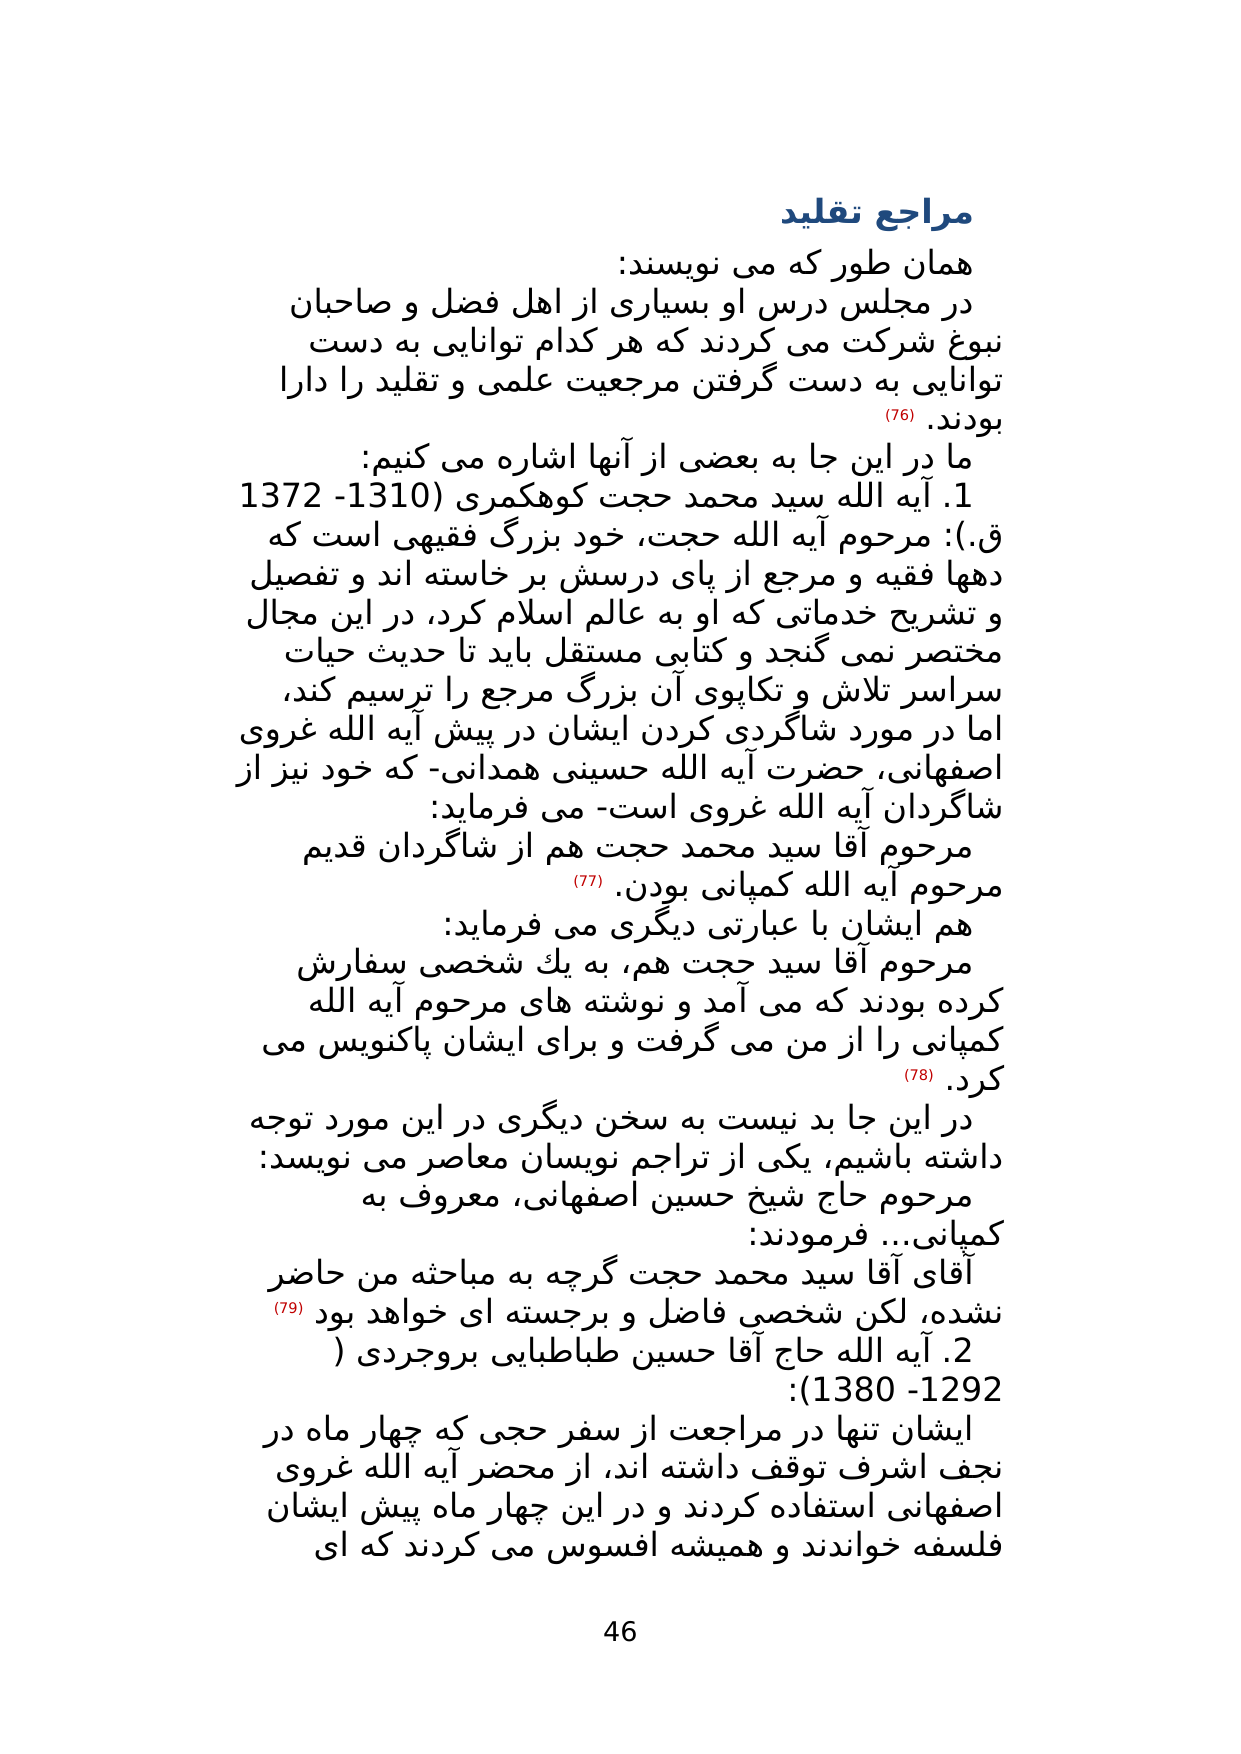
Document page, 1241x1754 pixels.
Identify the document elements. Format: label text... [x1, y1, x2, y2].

text ما در اين جا به بعضى از آنها اشاره مى كنيم: [236, 438, 1004, 477]
text مرحوم آقا سيد محمد حجت هم از شاگردان قديم مرحوم آيه الله كمپانى بودن. (77) [236, 826, 1004, 904]
text در اين جا بد نيست به سخن ديگرى در اين مورد توجه داشته باشيم، يكى از تراجم نويسان معاصر مى نويسد: [236, 1098, 1004, 1176]
text هم ايشان با عبارتى ديگرى مى فرمايد: [236, 904, 1004, 943]
text 1. آيه الله سيد محمد حجت كوهكمرى (1310- 1372 ق.): مرحوم آيه الله حجت، خود بزرگ فقيهى است كه دهها فقيه و مرجع از پاى درسش بر خاسته اند و تفصيل و تشريح خدماتى كه او به عالم اسلام كرد، در اين مجال مختصر نمى گنجد و كتابى مستقل بايد تا حديث حيات سراسر تلاش و تكاپوى آن بزرگ مرجع را ترسيم كند، اما در مورد شاگردى كردن ايشان در پيش آيه الله غروى اصفهانى، حضرت آيه الله حسينى همدانى- كه خود نيز از شاگردان آيه الله غروى است- مى فرمايد: [236, 477, 1004, 826]
text مرحوم آقا سيد حجت هم، به يك شخصى سفارش كرده بودند كه مى آمد و نوشته هاى مرحوم آيه الله كمپانى را از من مى گرفت و براى ايشان پاكنويس مى كرد. (78) [236, 943, 1004, 1098]
text آقاى آقا سيد محمد حجت گرچه به مباحثه من حاضر نشده، لكن شخصى فاضل و برجسته اى خواهد بود (79) [236, 1254, 1004, 1331]
text در مجلس درس او بسيارى از اهل فضل و صاحبان نبوغ شركت مى كردند كه هر كدام توانايى به دست توانايى به دست گرفتن مرجعيت علمى و تقليد را دارا بودند. (76) [236, 282, 1004, 438]
text مرحوم حاج شيخ حسين اصفهانى، معروف به كمپانى... فرمودند: [236, 1176, 1004, 1254]
text همان طور كه مى نويسند: [236, 243, 1004, 282]
subtitle مراجع تقليد [236, 192, 1004, 231]
text 2. آيه الله حاج آقا حسين طباطبايى بروجردى (1292- 1380): [236, 1331, 1004, 1409]
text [236, 1409, 1004, 1564]
